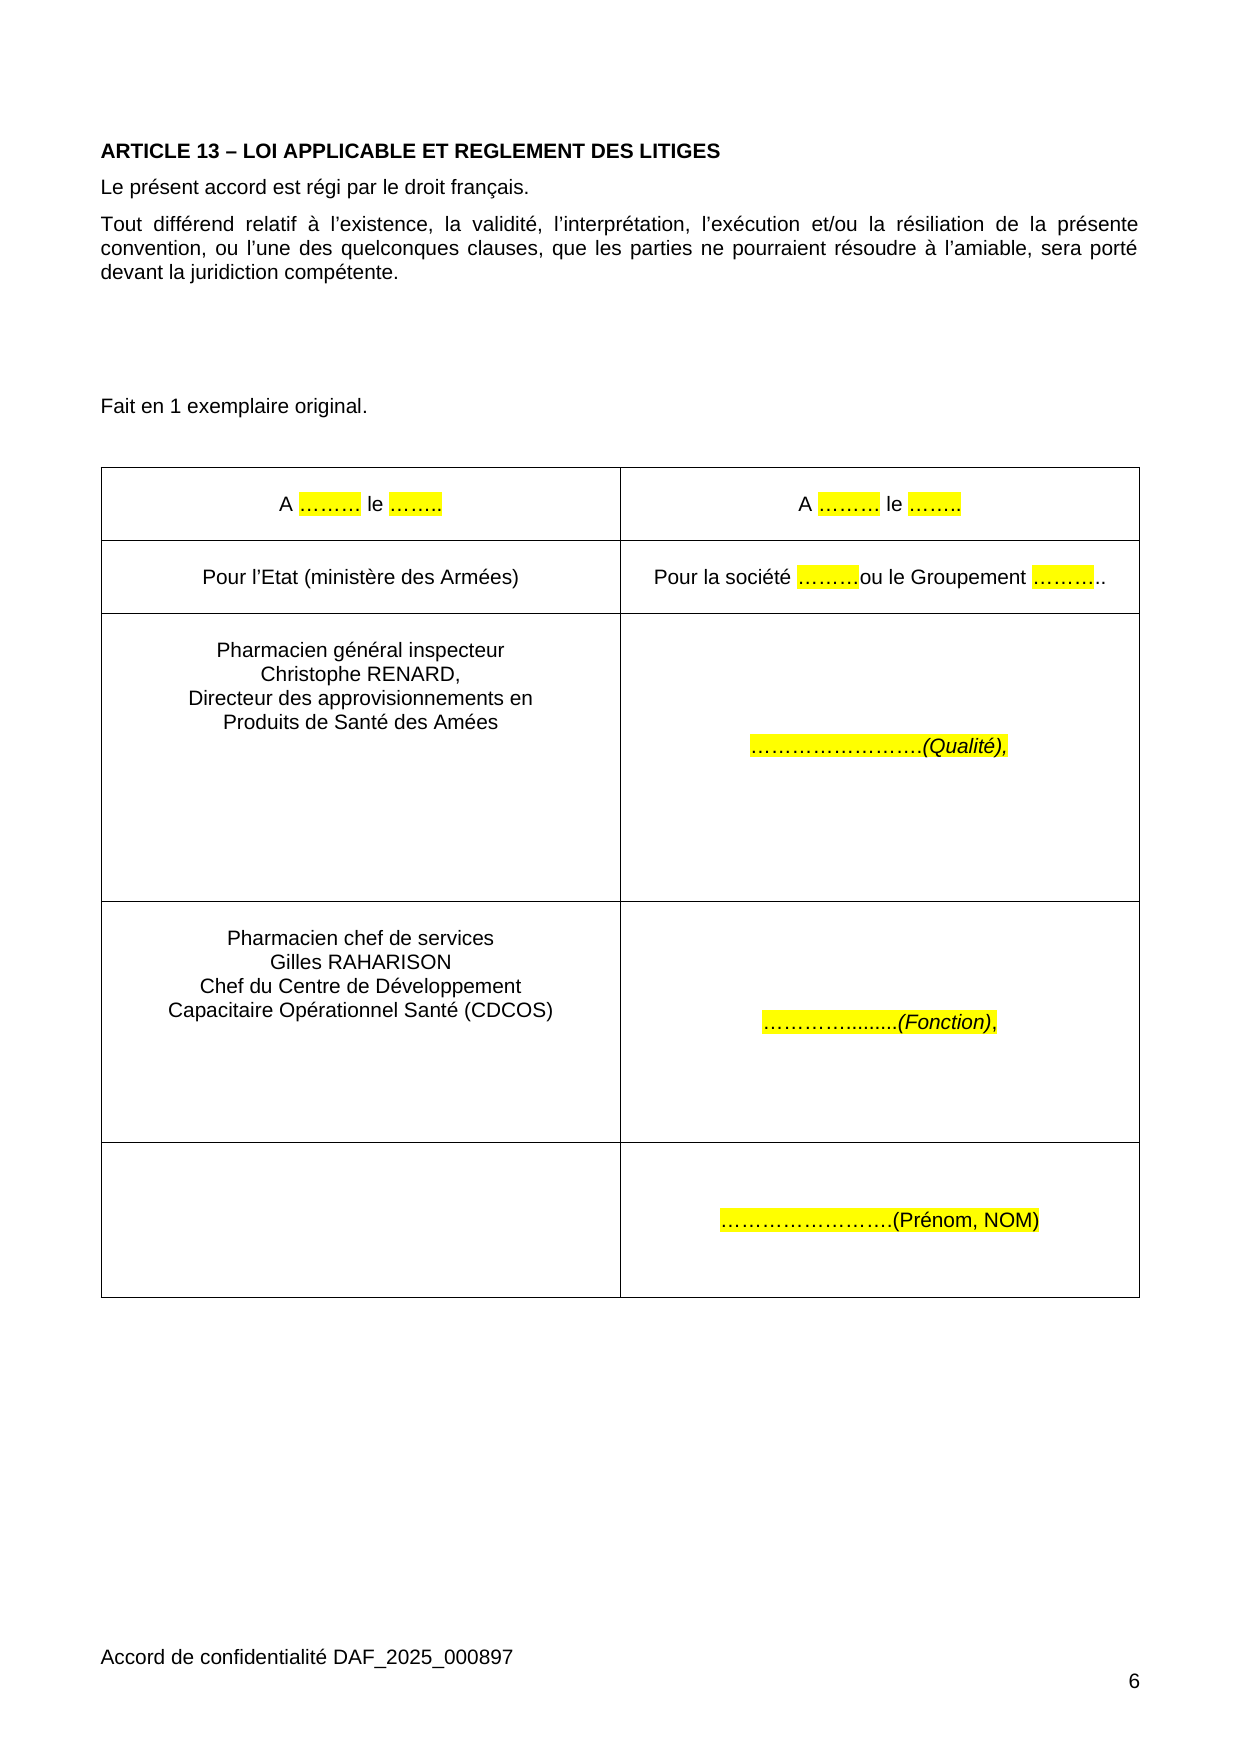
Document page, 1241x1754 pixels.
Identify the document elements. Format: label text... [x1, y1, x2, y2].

table_cell …………………….(Prénom, NOM) [621, 1143, 1139, 1297]
table_cell ………….........(Fonction), [621, 902, 1139, 1142]
text Tout différend relatif à l’existence, la validité, l’interprétation, l’exécution et/ou la résiliation de la présente convention, ou l’une des quelconques clauses, que les parties ne pourraient résoudre à l’amiable, sera porté devant la juridiction compétente. [100, 212, 1140, 283]
table_cell Pour l’Etat (ministère des Armées) [102, 541, 620, 613]
text ARTICLE 13 – LOI APPLICABLE ET REGLEMENT DES LITIGES [100, 139, 1140, 163]
text Fait en 1 exemplaire original. [100, 394, 1140, 418]
table_header A ……… le …….. [621, 468, 1139, 540]
table_header A ……… le …….. [102, 468, 620, 540]
table_cell …………………….(Qualité), [621, 614, 1139, 901]
table_cell [102, 1143, 620, 1297]
table_cell Pharmacien chef de services Gilles RAHARISON Chef du Centre de Développement Capacitaire Opérationnel Santé (CDCOS) [102, 902, 620, 1142]
table_cell Pour la société ………ou le Groupement ……….. [621, 541, 1139, 613]
table_cell Pharmacien général inspecteur Christophe RENARD, Directeur des approvisionnements en Produits de Santé des Amées [102, 614, 620, 901]
text Le présent accord est régi par le droit français. [100, 175, 1140, 199]
